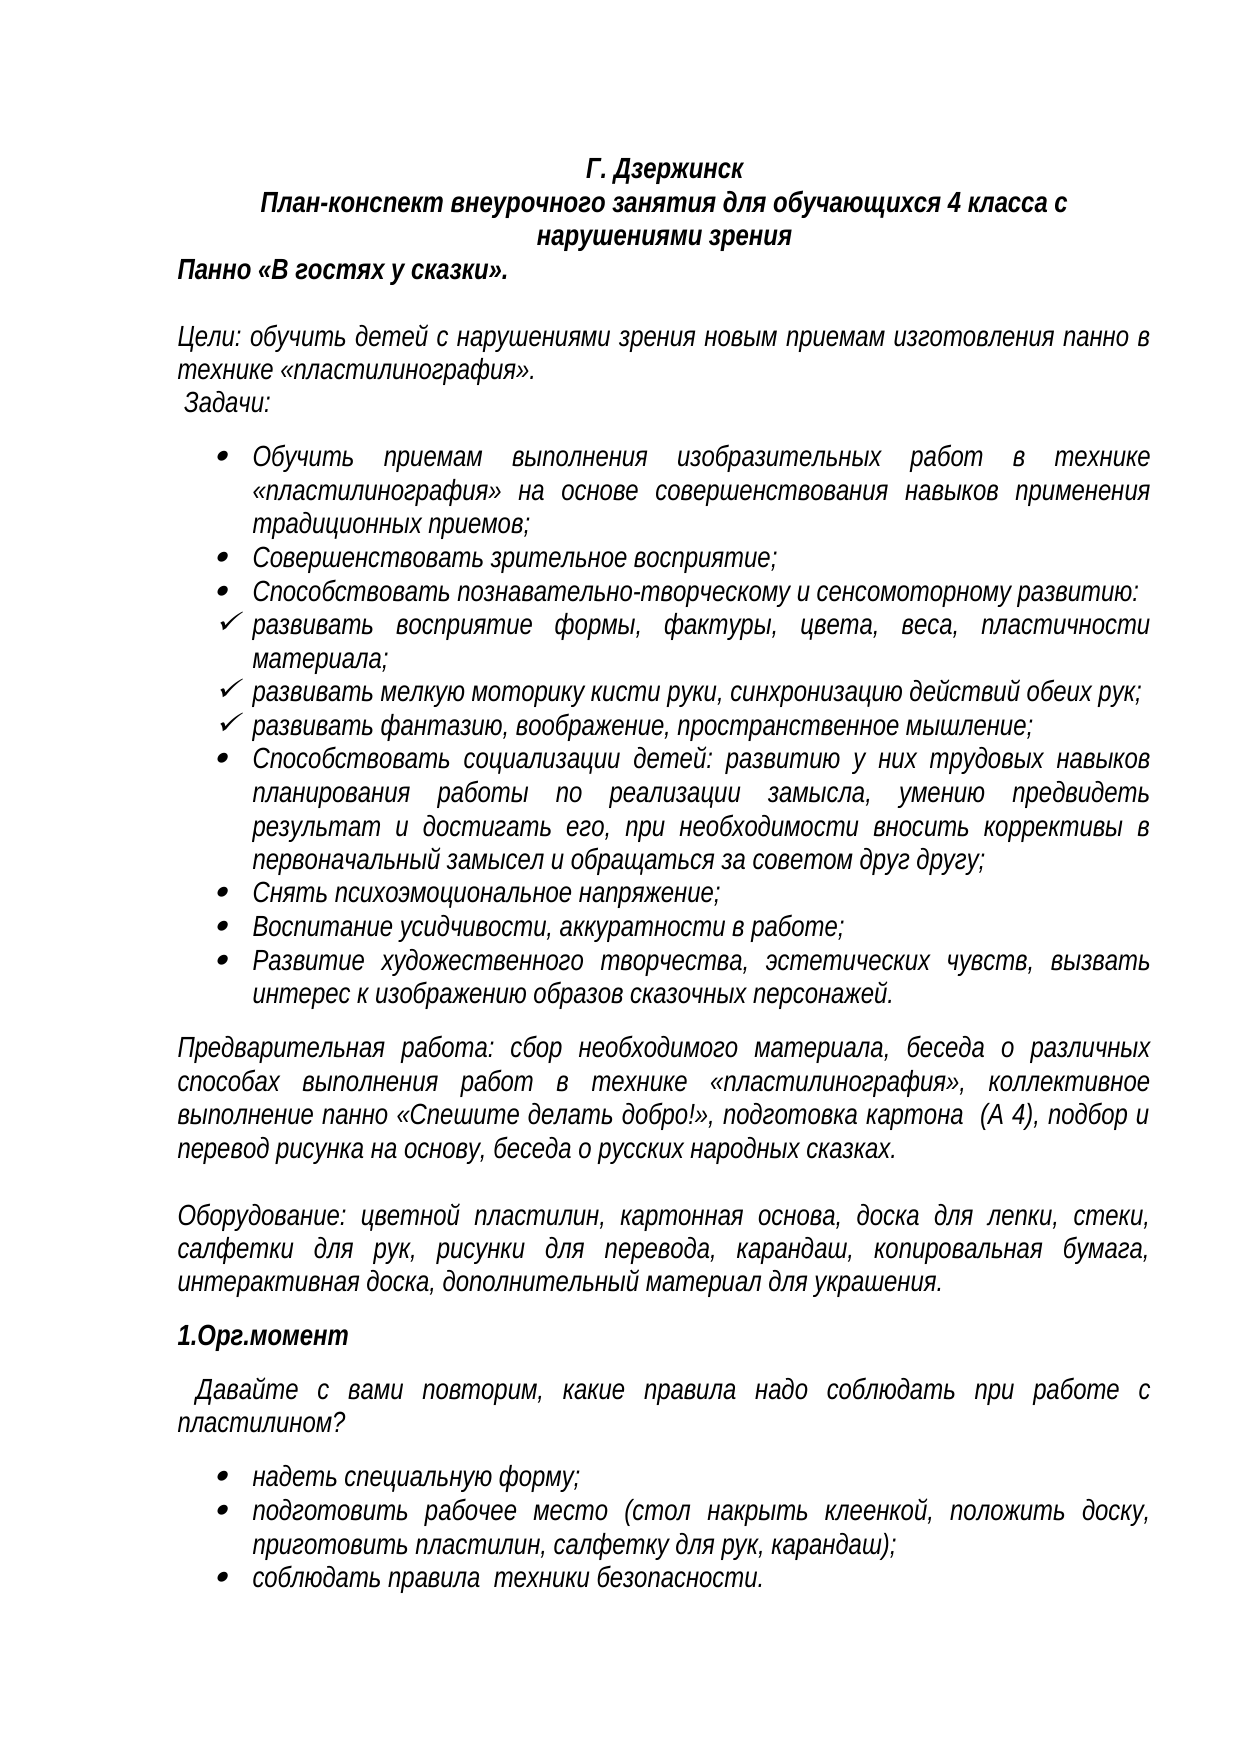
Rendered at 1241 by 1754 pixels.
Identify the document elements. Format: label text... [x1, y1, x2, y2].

text Предварительная работа: сбор необходимого материала, беседа о различных способах выполнения работ в технике «пластилинография», коллективное выполнение панно «Спешите делать добро!», подготовка картона (А 4), подбор и перевод рисунка на основу, беседа о русских народных сказках. [177, 1030, 1152, 1164]
list Снять психоэмоциональное напряжение; [215, 876, 1152, 909]
list соблюдать правила техники безопасности. [215, 1560, 1152, 1594]
text Г. Дзержинск [177, 152, 1152, 185]
list Обучить приемам выполнения изобразительных работ в технике «пластилинография» на основе совершенствования навыков применения традиционных приемов; [215, 439, 1152, 540]
list Способствовать познавательно-творческому и сенсомоторному развитию: [215, 574, 1152, 607]
text 1.Орг.момент [177, 1318, 1152, 1352]
text Задачи: [177, 386, 1152, 419]
text Давайте с вами повторим, какие правила надо соблюдать при работе с пластилином? [177, 1372, 1152, 1439]
text Оборудование: цветной пластилин, картонная основа, доска для лепки, стеки, салфетки для рук, рисунки для перевода, карандаш, копировальная бумага, интерактивная доска, дополнительный материал для украшения. [177, 1198, 1152, 1298]
list надеть специальную форму; [215, 1459, 1152, 1493]
list Способствовать социализации детей: развитию у них трудовых навыков планирования работы по реализации замысла, умению предвидеть результат и достигать его, при необходимости вносить коррективы в первоначальный замысел и обращаться за советом друг другу; [215, 742, 1152, 876]
list подготовить рабочее место (стол накрыть клеенкой, положить доску, приготовить пластилин, салфетку для рук, карандаш); [215, 1493, 1152, 1560]
list развивать восприятие формы, фактуры, цвета, веса, пластичности материала; [215, 607, 1152, 674]
text Панно «В гостях у сказки». [177, 252, 1152, 285]
list развивать фантазию, воображение, пространственное мышление; [215, 708, 1152, 742]
list развивать мелкую моторику кисти руки, синхронизацию действий обеих рук; [215, 674, 1152, 708]
list Совершенствовать зрительное восприятие; [215, 540, 1152, 574]
text Цели: обучить детей с нарушениями зрения новым приемам изготовления панно в технике «пластилинография». [177, 319, 1152, 386]
text План-конспект внеурочного занятия для обучающихся 4 класса с нарушениями зрения [177, 185, 1152, 252]
list Развитие художественного творчества, эстетических чувств, вызвать интерес к изображению образов сказочных персонажей. [215, 943, 1152, 1010]
list Воспитание усидчивости, аккуратности в работе; [215, 909, 1152, 943]
